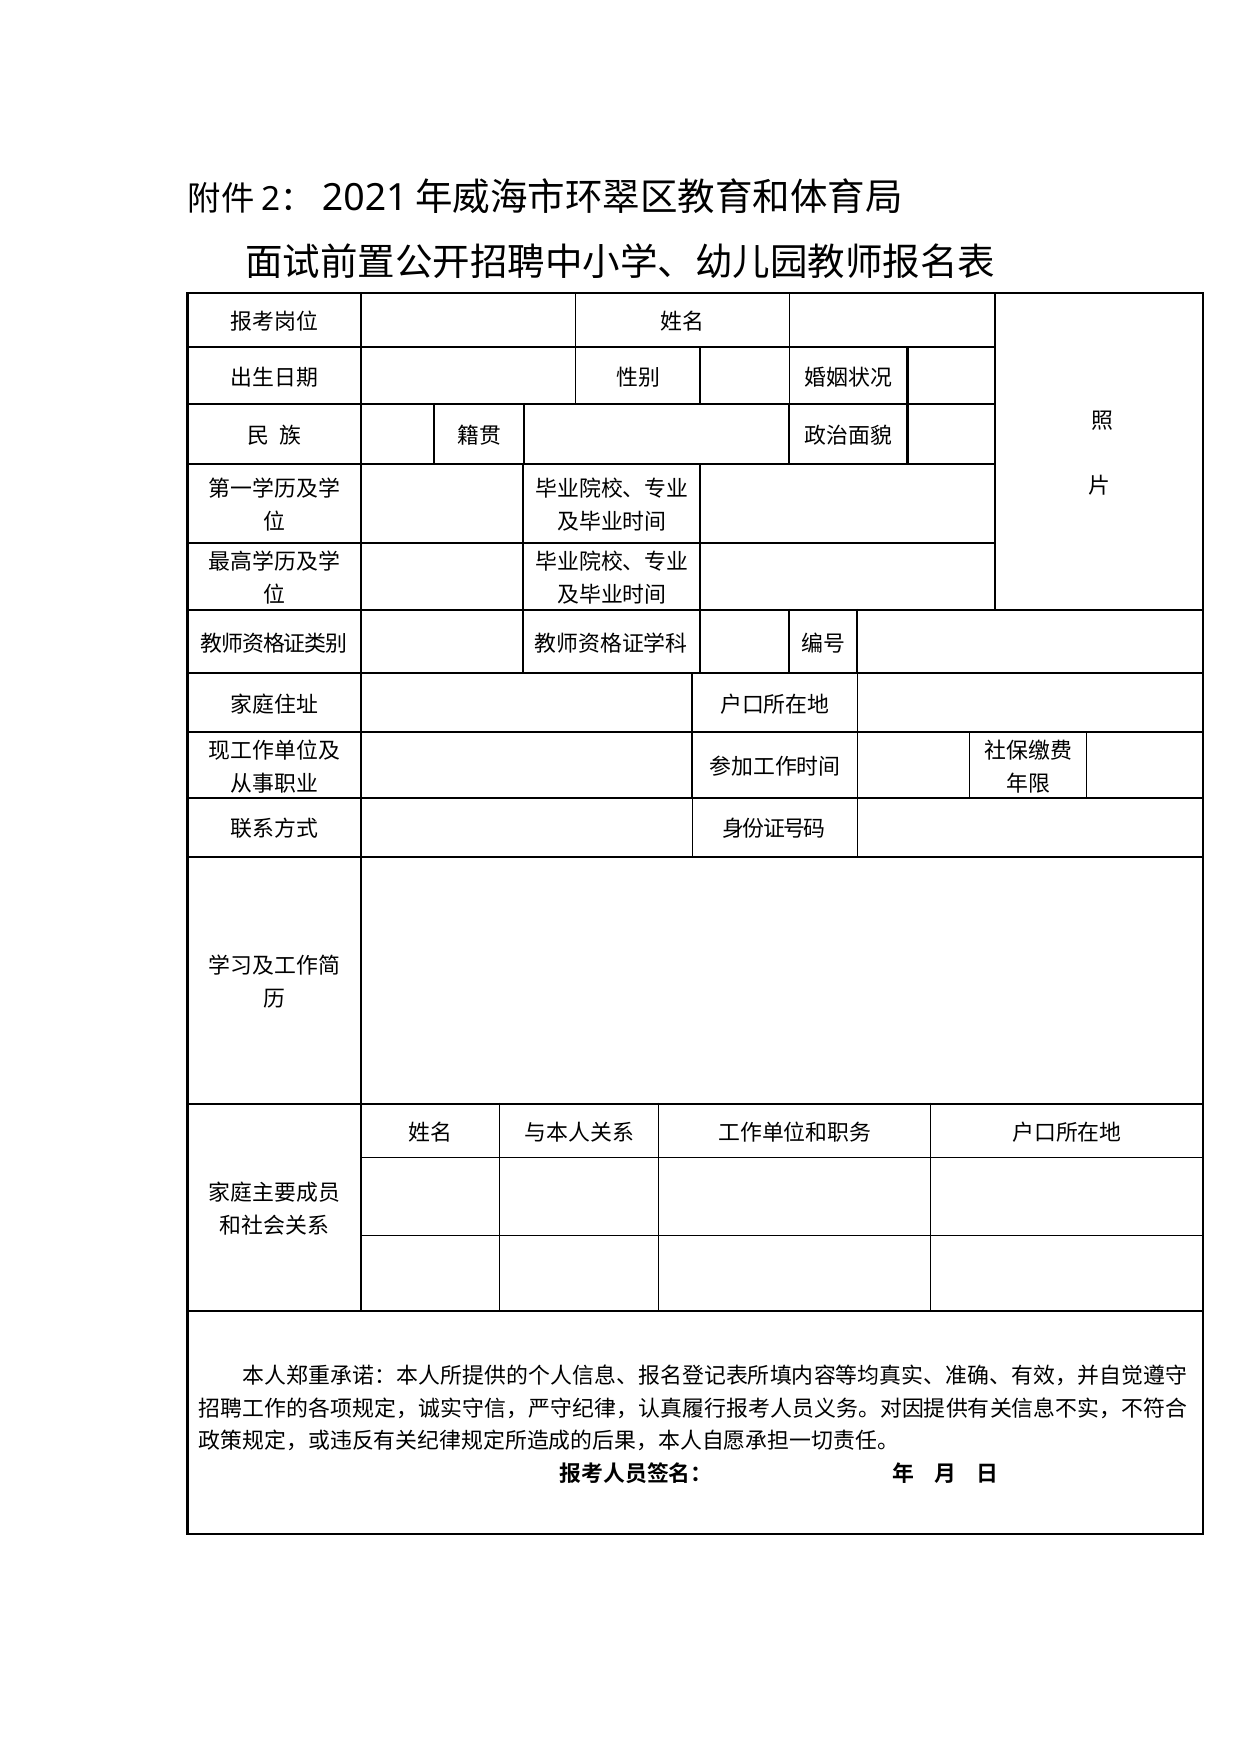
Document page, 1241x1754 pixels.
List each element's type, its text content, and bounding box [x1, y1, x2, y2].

table_cell 民 族 [189, 405, 360, 463]
table_cell [362, 465, 522, 542]
table_cell 学习及工作简历 [189, 858, 360, 1102]
table_cell [858, 674, 1202, 731]
table_cell 婚姻状况 [790, 348, 906, 403]
text 面试前置公开招聘中小学、幼儿园教师报名表 [187, 227, 1053, 292]
table_cell [858, 733, 969, 797]
table_header [790, 294, 994, 346]
table_cell 第一学历及学位 [189, 465, 360, 542]
table_cell 教师资格证类别 [189, 611, 360, 672]
table_cell [1087, 733, 1202, 797]
table_cell 家庭住址 [189, 674, 360, 731]
table_cell [858, 611, 1202, 672]
table_cell [701, 465, 994, 542]
table_cell [858, 799, 1202, 856]
table_cell 家庭主要成员和社会关系 [189, 1105, 360, 1310]
table_cell [525, 405, 788, 463]
table_cell 政治面貌 [790, 405, 906, 463]
table_cell [362, 1236, 499, 1310]
table_cell [362, 611, 522, 672]
table_header 照 片 [996, 294, 1202, 609]
table_cell [701, 611, 788, 672]
table_cell [909, 405, 994, 463]
table_cell 身份证号码 [693, 799, 857, 856]
table_cell 毕业院校、专业及毕业时间 [524, 465, 699, 542]
table_cell 户口所在地 [931, 1105, 1202, 1157]
table_cell 本人郑重承诺：本人所提供的个人信息、报名登记表所填内容等均真实、准确、有效，并自觉遵守招聘工作的各项规定，诚实守信，严守纪律，认真履行报考人员义务。对因提供有关信息不实，不符合政策规定，或违反有关纪律规定所造成的后果，本人自愿承担一切责任。 报考人员签名： 年 月 日 [189, 1312, 1202, 1533]
table_cell 参加工作时间 [693, 733, 857, 797]
table_cell 编号 [790, 611, 856, 672]
table_cell 教师资格证学科 [524, 611, 699, 672]
table_cell 毕业院校、专业及毕业时间 [524, 544, 699, 609]
table_cell [362, 544, 522, 609]
table_cell [659, 1236, 930, 1310]
table_cell [500, 1158, 658, 1235]
table_cell [931, 1236, 1202, 1310]
table_header 报考岗位 [189, 294, 360, 346]
table_cell [701, 544, 994, 609]
table_cell [931, 1158, 1202, 1235]
table_cell 姓名 [362, 1105, 499, 1157]
table_cell 籍贯 [435, 405, 523, 463]
table_cell 工作单位和职务 [659, 1105, 930, 1157]
table_header [362, 294, 575, 346]
table_cell 出生日期 [189, 348, 360, 403]
table_cell [362, 348, 575, 403]
table_cell 现工作单位及从事职业 [189, 733, 360, 797]
table_cell 最高学历及学位 [189, 544, 360, 609]
table_cell 联系方式 [189, 799, 360, 856]
table_cell [362, 674, 691, 731]
text 附件2： 2021年威海市环翠区教育和体育局 [187, 162, 1053, 227]
table_cell [362, 1158, 499, 1235]
table_cell 社保缴费年限 [970, 733, 1086, 797]
table_cell [362, 405, 433, 463]
table_cell 性别 [576, 348, 699, 403]
table_header 姓名 [576, 294, 789, 346]
table_cell [362, 858, 1202, 1102]
table_cell [909, 348, 994, 403]
table_cell 户口所在地 [693, 674, 857, 731]
table_cell [362, 733, 691, 797]
table_cell 与本人关系 [500, 1105, 658, 1157]
table_cell [500, 1236, 658, 1310]
table_cell [659, 1158, 930, 1235]
table_cell [701, 348, 789, 403]
table_cell [362, 799, 692, 856]
